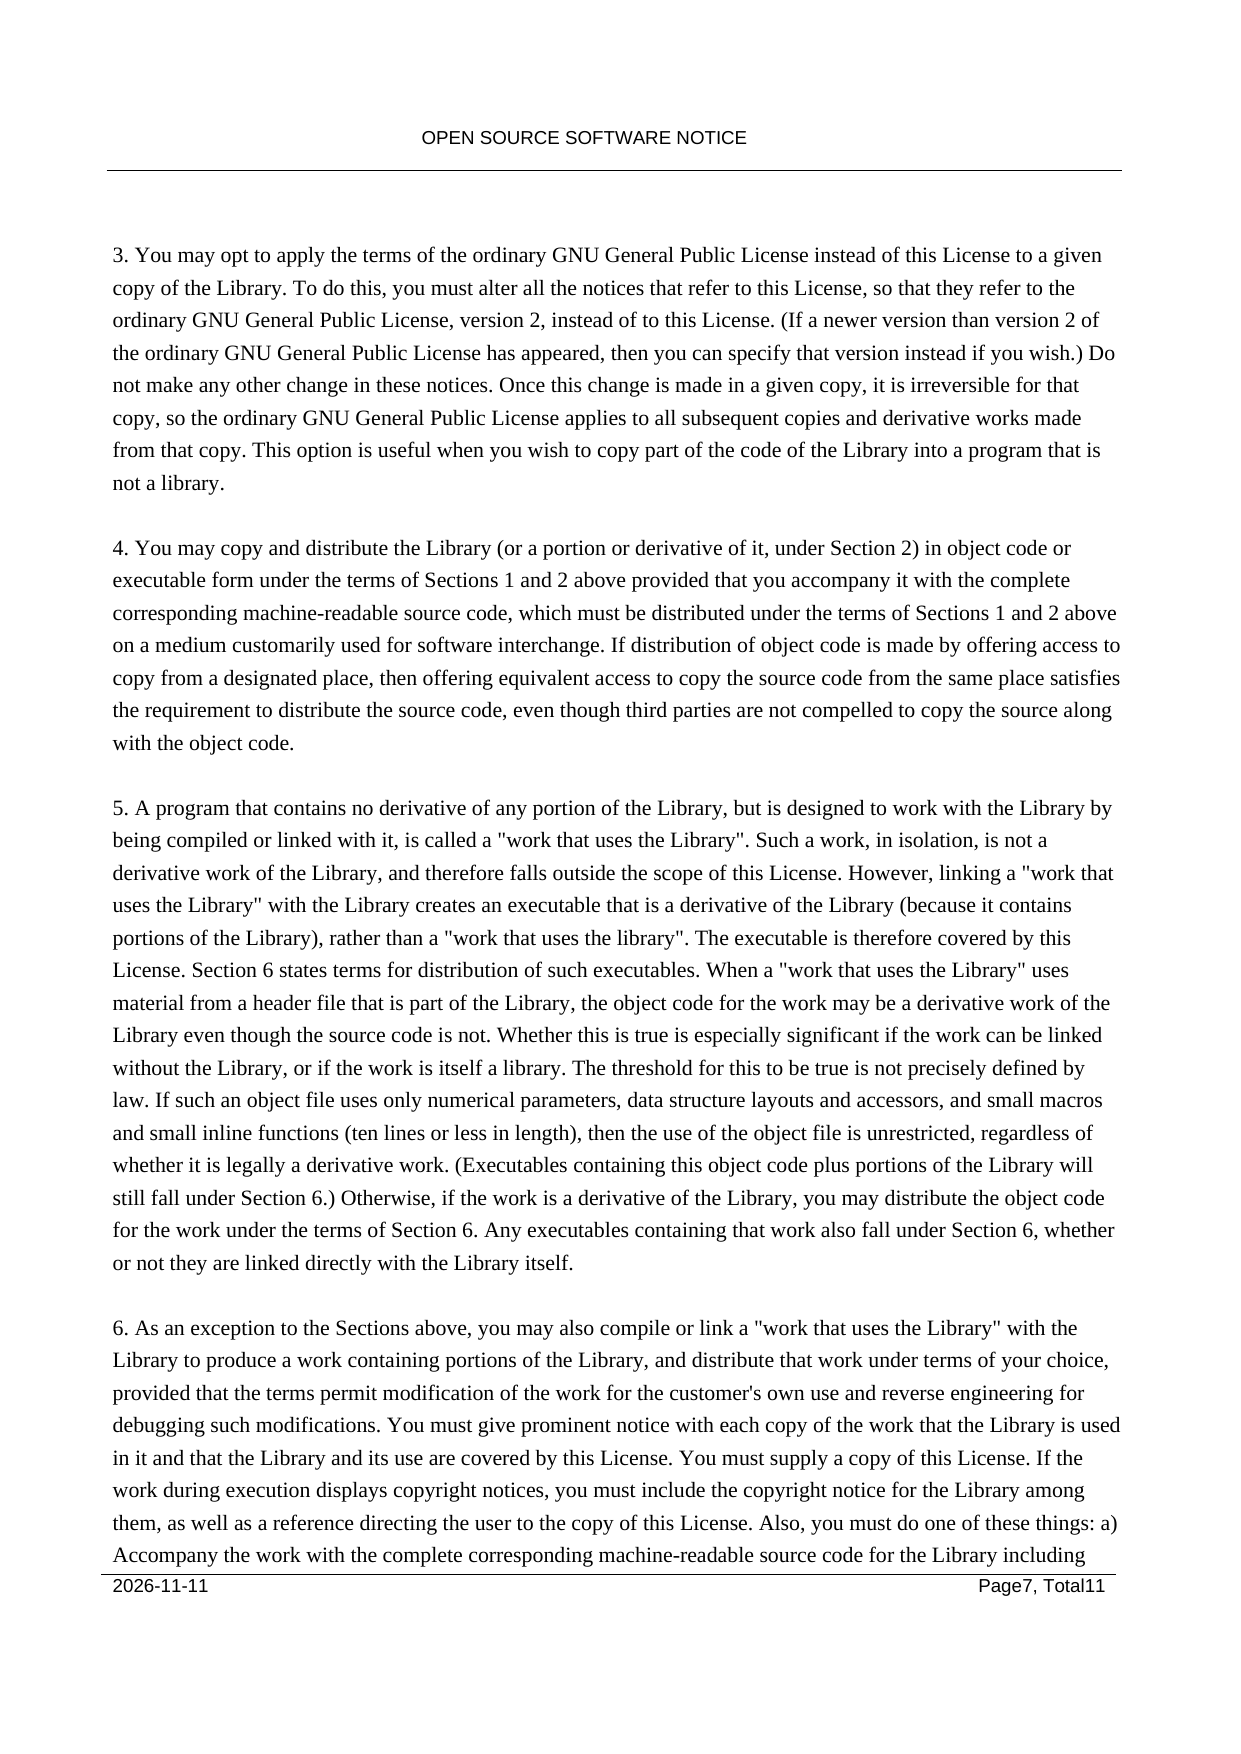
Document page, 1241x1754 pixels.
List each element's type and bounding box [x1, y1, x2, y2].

text [112, 206, 1128, 1571]
